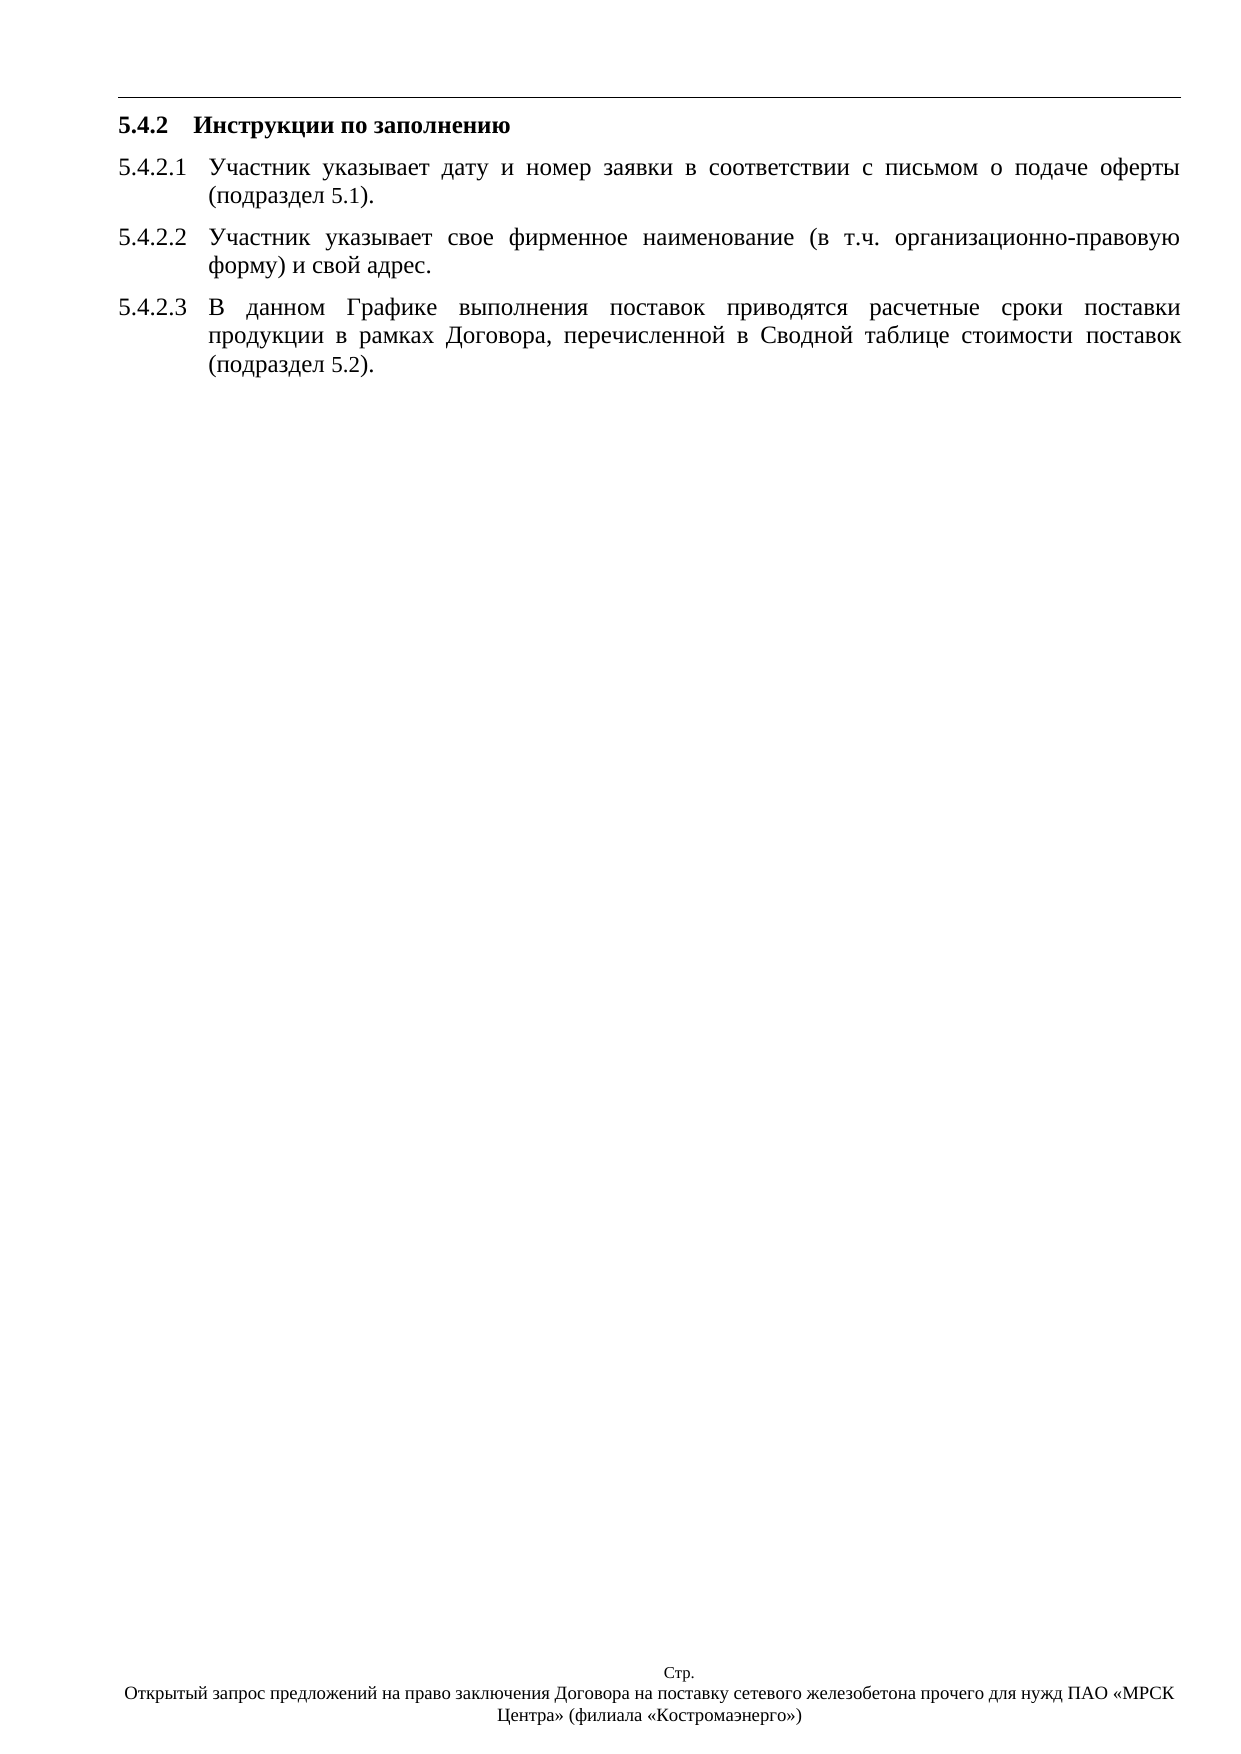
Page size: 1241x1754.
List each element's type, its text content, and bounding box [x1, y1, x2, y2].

list В данном Графике выполнения поставок приводятся расчетные сроки поставки продукции в рамках Договора, перечисленной в Сводной таблице стоимости поставок (подраздел 5.2). [118, 292, 1181, 378]
list Участник указывает дату и номер заявки в соответствии с письмом о подаче оферты (подраздел 5.1). [118, 152, 1181, 209]
list Участник указывает свое фирменное наименование (в т.ч. организационно-правовую форму) и свой адрес. [118, 222, 1181, 279]
subtitle Инструкции по заполнению [118, 111, 1181, 139]
